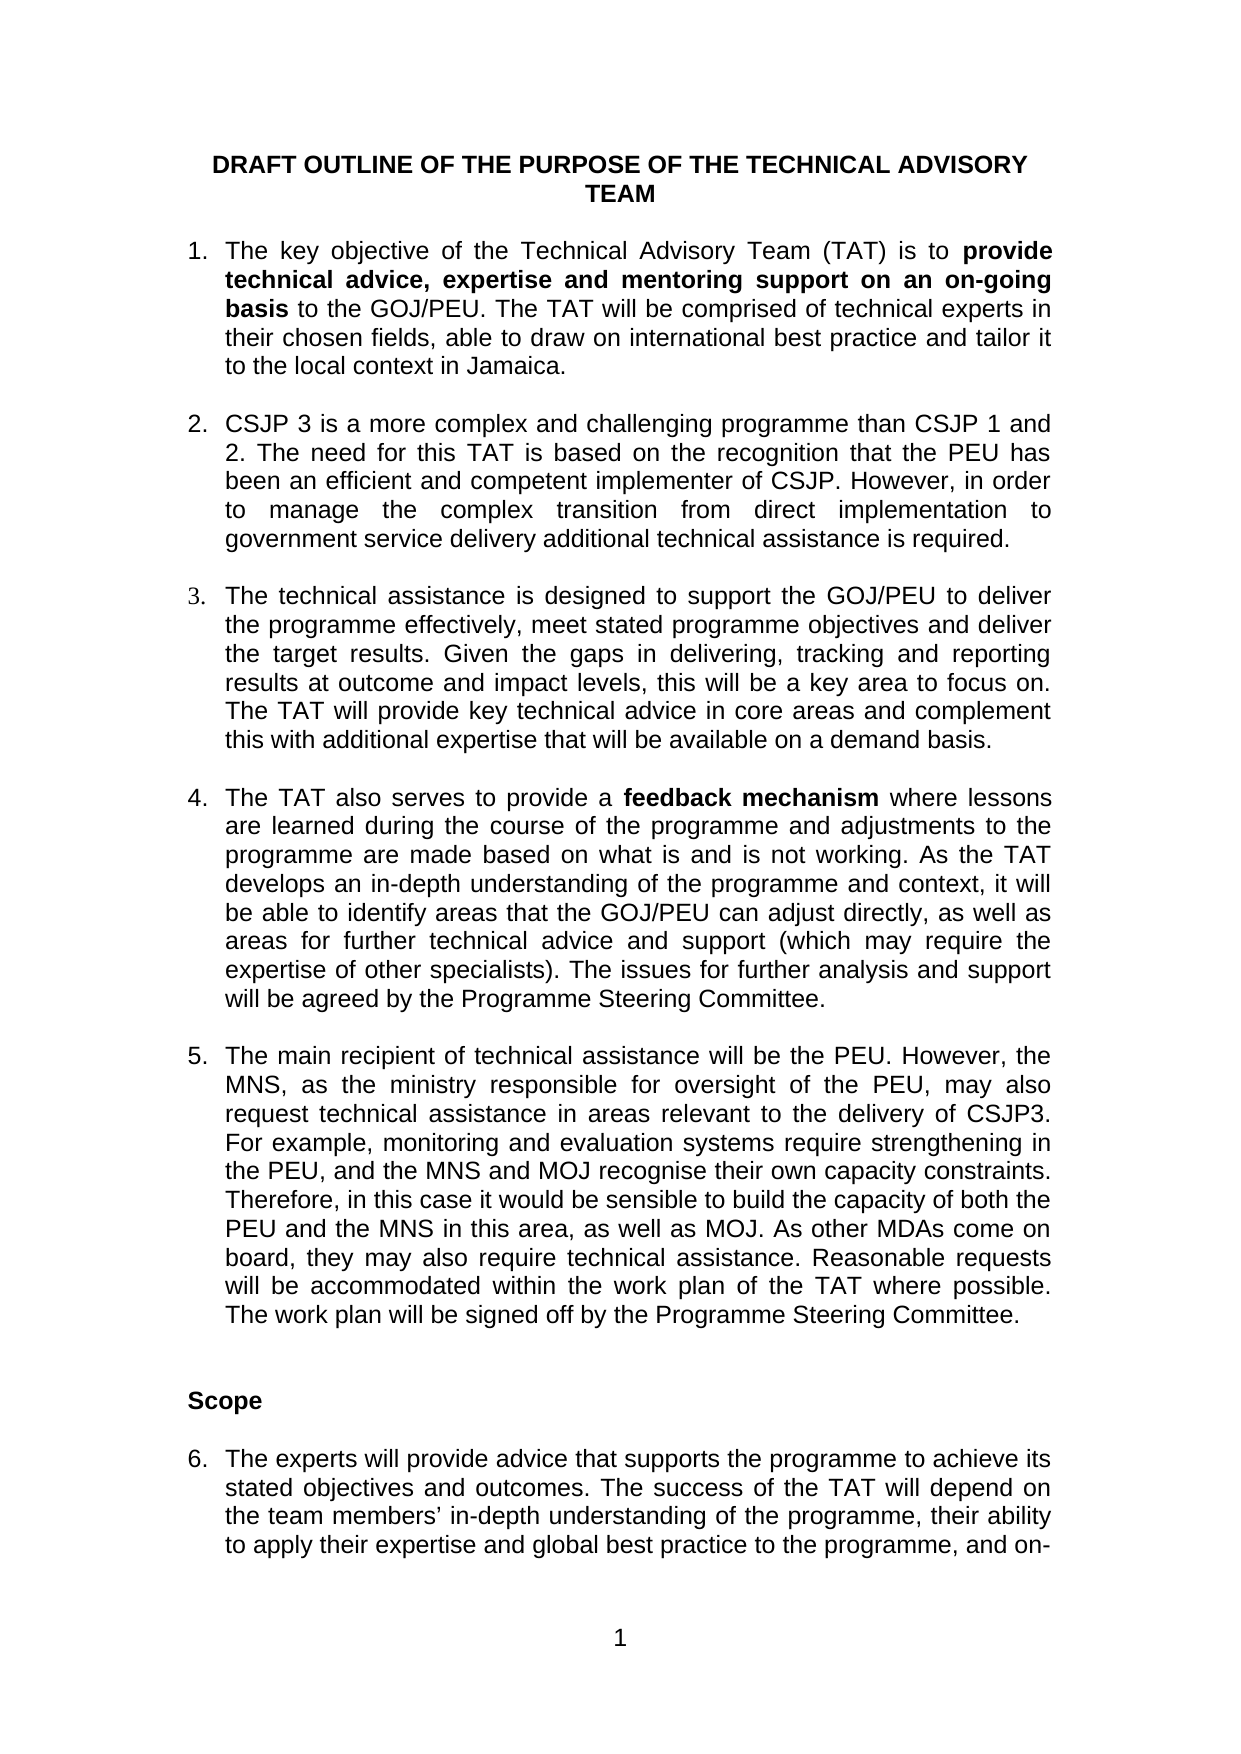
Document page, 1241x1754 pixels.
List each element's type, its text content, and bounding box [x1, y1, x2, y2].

list The main recipient of technical assistance will be the PEU. However, the MNS, as the ministry responsible for oversight of the PEU, may also request technical assistance in areas relevant to the delivery of CSJP3. For example, monitoring and evaluation systems require strengthening in the PEU, and the MNS and MOJ recognise their own capacity constraints. Therefore, in this case it would be sensible to build the capacity of both the PEU and the MNS in this area, as well as MOJ. As other MDAs come on board, they may also require technical assistance. Reasonable requests will be accommodated within the work plan of the TAT where possible. The work plan will be signed off by the Programme Steering Committee. [187, 1041, 1053, 1329]
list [187, 1444, 1053, 1559]
text DRAFT OUTLINE OF THE PURPOSE OF THE TECHNICAL ADVISORY TEAM [187, 150, 1053, 207]
list CSJP 3 is a more complex and challenging programme than CSJP 1 and 2. The need for this TAT is based on the recognition that the PEU has been an efficient and competent implementer of CSJP. However, in order to manage the complex transition from direct implementation to government service delivery additional technical assistance is required. [187, 409, 1053, 552]
list The technical assistance is designed to support the GOJ/PEU to deliver the programme effectively, meet stated programme objectives and deliver the target results. Given the gaps in delivering, tracking and reporting results at outcome and impact levels, this will be a key area to focus on. The TAT will provide key technical advice in core areas and complement this with additional expertise that will be available on a demand basis. [187, 581, 1053, 754]
list The TAT also serves to provide a feedback mechanism where lessons are learned during the course of the programme and adjustments to the programme are made based on what is and is not working. As the TAT develops an in-depth understanding of the programme and context, it will be able to identify areas that the GOJ/PEU can adjust directly, as well as areas for further technical advice and support (which may require the expertise of other specialists). The issues for further analysis and support will be agreed by the Programme Steering Committee. [187, 783, 1053, 1013]
list The key objective of the Technical Advisory Team (TAT) is to provide technical advice, expertise and mentoring support on an on-going basis to the GOJ/PEU. The TAT will be comprised of technical experts in their chosen fields, able to draw on international best practice and tailor it to the local context in Jamaica. [187, 236, 1053, 380]
text Scope [187, 1386, 1053, 1415]
